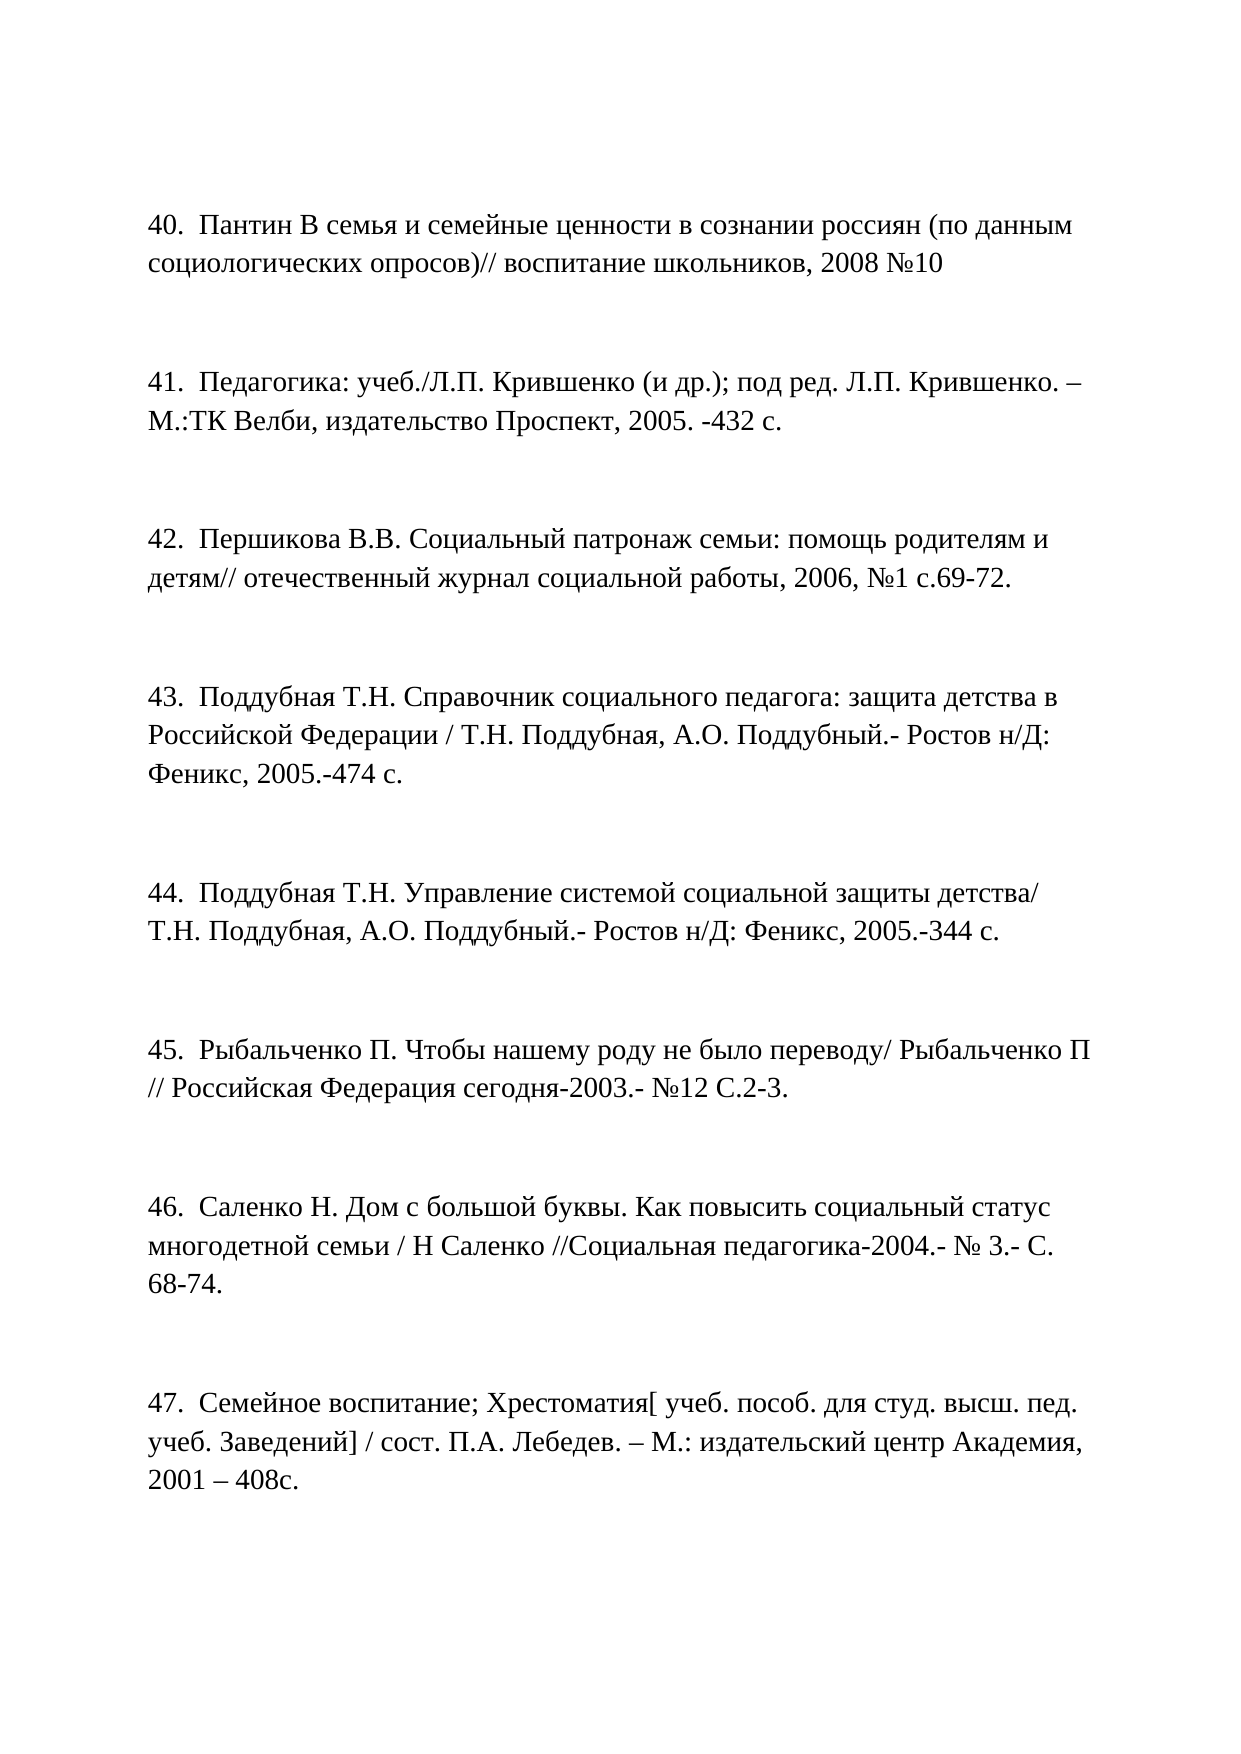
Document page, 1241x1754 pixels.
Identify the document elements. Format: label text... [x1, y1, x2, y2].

text 43. Поддубная Т.Н. Справочник социального педагога: защита детства в Российской Федерации / Т.Н. Поддубная, А.О. Поддубный.- Ростов н/Д: Феникс, 2005.-474 с. [148, 679, 1093, 789]
text 45. Рыбальченко П. Чтобы нашему роду не было переводу/ Рыбальченко П // Российская Федерация сегодня-2003.- №12 С.2-3. [148, 1032, 1093, 1104]
text 42. Першикова В.В. Социальный патронаж семьи: помощь родителям и детям// отечественный журнал социальной работы, 2006, №1 с.69-72. [148, 522, 1093, 594]
text 41. Педагогика: учеб./Л.П. Крившенко (и др.); под ред. Л.П. Крившенко. –М.:ТК Велби, издательство Проспект, 2005. -432 с. [148, 364, 1093, 436]
text 46. Саленко Н. Дом с большой буквы. Как повысить социальный статус многодетной семьи / Н Саленко //Социальная педагогика-2004.- № 3.- С. 68-74. [148, 1189, 1093, 1300]
text 40. Пантин В семья и семейные ценности в сознании россиян (по данным социологических опросов)// воспитание школьников, 2008 №10 [148, 207, 1093, 279]
text 44. Поддубная Т.Н. Управление системой социальной защиты детства/ Т.Н. Поддубная, А.О. Поддубный.- Ростов н/Д: Феникс, 2005.-344 с. [148, 875, 1093, 947]
text 47. Семейное воспитание; Хрестоматия[ учеб. пособ. для студ. высш. пед. учеб. Заведений] / сост. П.А. Лебедев. – М.: издательский центр Академия, 2001 – 408с. [148, 1385, 1093, 1496]
